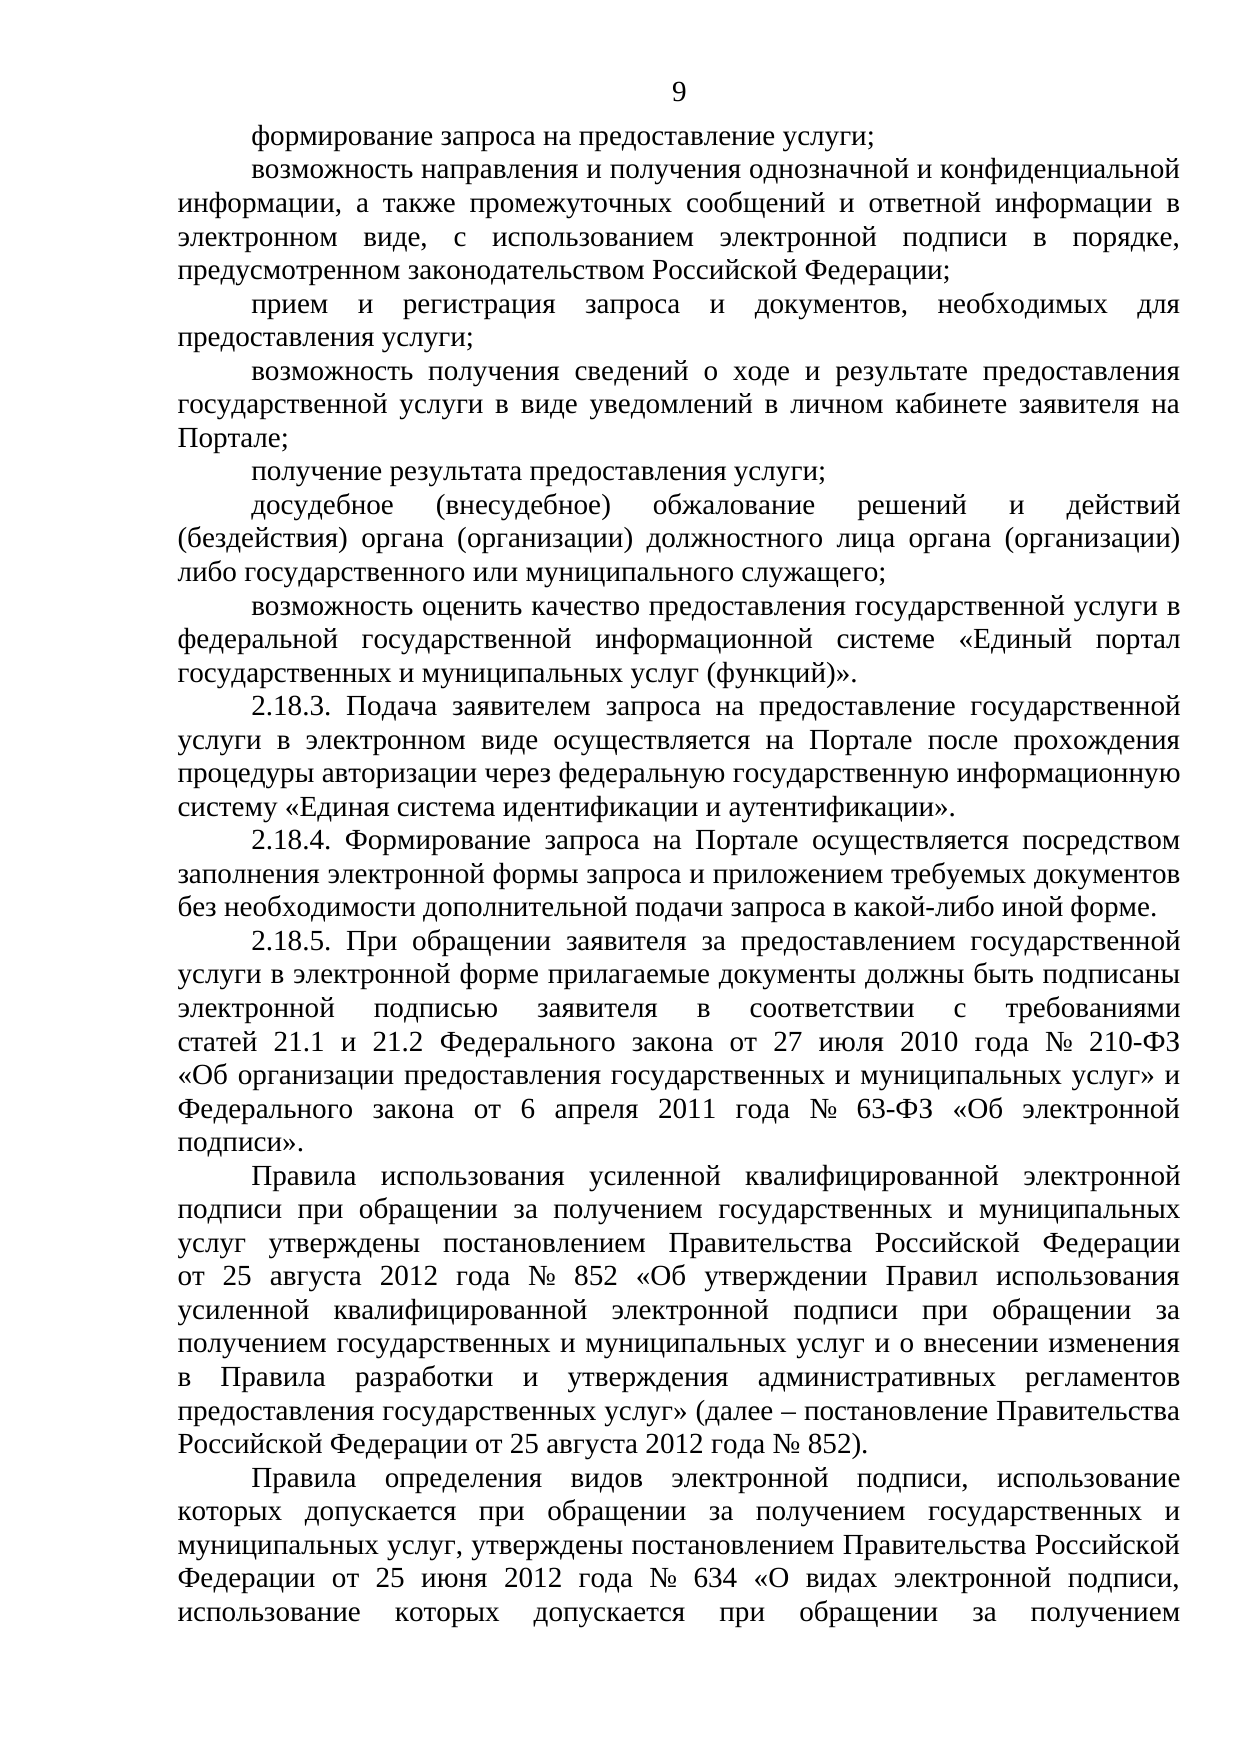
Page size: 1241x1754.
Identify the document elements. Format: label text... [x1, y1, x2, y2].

text прием и регистрация запроса и документов, необходимых для предоставления услуги; [177, 286, 1181, 353]
text возможность получения сведений о ходе и результате предоставления государственной услуги в виде уведомлений в личном кабинете заявителя на Портале; [177, 353, 1181, 453]
text возможность направления и получения однозначной и конфиденциальной информации, а также промежуточных сообщений и ответной информации в электронном виде, с использованием электронной подписи в порядке, предусмотренном законодательством Российской Федерации; [177, 152, 1181, 286]
text досудебное (внесудебное) обжалование решений и действий (бездействия) органа (организации) должностного лица органа (организации) либо государственного или муниципального служащего; [177, 487, 1181, 588]
text формирование запроса на предоставление услуги; [177, 118, 1181, 152]
text 2.18.3. Подача заявителем запроса на предоставление государственной услуги в электронном виде осуществляется на Портале после прохождения процедуры авторизации через федеральную государственную информационную систему «Единая система идентификации и аутентификации». [177, 688, 1181, 822]
text Правила использования усиленной квалифицированной электронной подписи при обращении за получением государственных и муниципальных услуг утверждены постановлением Правительства Российской Федерации от 25 августа 2012 года № 852 «Об утверждении Правил использования усиленной квалифицированной электронной подписи при обращении за получением государственных и муниципальных услуг и о внесении изменения в Правила разработки и утверждения административных регламентов предоставления государственных услуг» (далее – постановление Правительства Российской Федерации от 25 августа 2012 года № 852). [177, 1158, 1181, 1460]
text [177, 1460, 1181, 1627]
text 2.18.5. При обращении заявителя за предоставлением государственной услуги в электронной форме прилагаемые документы должны быть подписаны электронной подписью заявителя в соответствии с требованиями статей 21.1 и 21.2 Федерального закона от 27 июля 2010 года № 210-ФЗ «Об организации предоставления государственных и муниципальных услуг» и Федерального закона от 6 апреля 2011 года № 63-ФЗ «Об электронной подписи». [177, 923, 1181, 1158]
text 2.18.4. Формирование запроса на Портале осуществляется посредством заполнения электронной формы запроса и приложением требуемых документов без необходимости дополнительной подачи запроса в какой-либо иной форме. [177, 822, 1181, 923]
text возможность оценить качество предоставления государственной услуги в федеральной государственной информационной системе «Единый портал государственных и муниципальных услуг (функций)». [177, 588, 1181, 688]
text получение результата предоставления услуги; [177, 453, 1181, 487]
